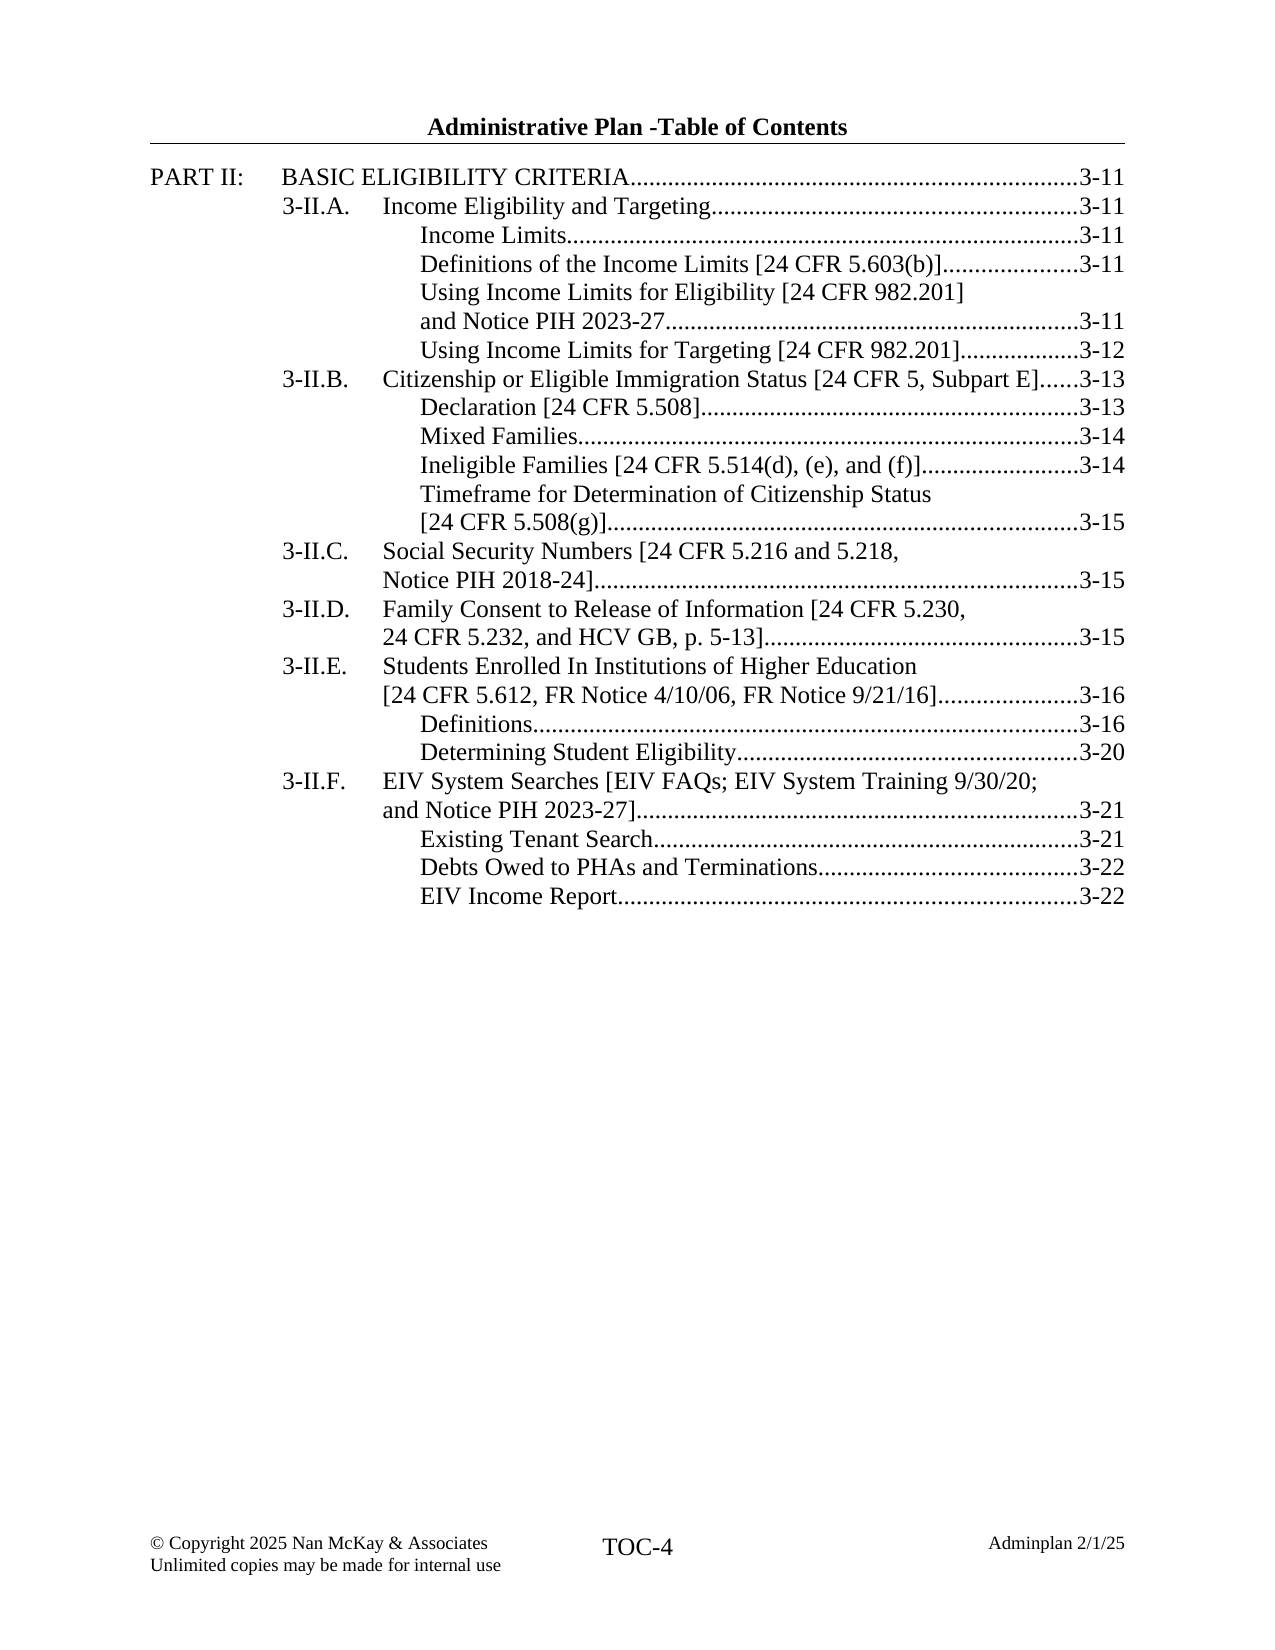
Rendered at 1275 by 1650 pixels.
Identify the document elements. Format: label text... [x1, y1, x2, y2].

text EIV Income Report 3-22 [420, 881, 1125, 910]
text 3-II.B. Citizenship or Eligible Immigration Status [24 CFR 5, Subpart E] 3-13 [282, 364, 1125, 392]
text Mixed Families 3-14 [420, 421, 1125, 450]
text 3-II.E. Students Enrolled In Institutions of Higher Education [24 CFR 5.612, FR Notice 4/10/06, FR Notice 9/21/16] 3-16 [282, 651, 1125, 709]
text 3-II.D. Family Consent to Release of Information [24 CFR 5.230, 24 CFR 5.232, and HCV GB, p. 5-13] 3-15 [282, 594, 1125, 651]
text Definitions 3-16 [420, 709, 1125, 737]
text Definitions of the Income Limits [24 CFR 5.603(b)] 3-11 [420, 249, 1125, 277]
text Income Limits 3-11 [420, 220, 1125, 249]
text Determining Student Eligibility 3-20 [420, 737, 1125, 766]
text Using Income Limits for Targeting [24 CFR 982.201] 3-12 [420, 335, 1125, 364]
text Using Income Limits for Eligibility [24 CFR 982.201] and Notice PIH 2023-27 3-11 [420, 277, 1125, 335]
text 3-II.F. EIV System Searches [EIV FAQs; EIV System Training 9/30/20; and Notice PIH 2023-27] 3-21 [282, 766, 1125, 824]
text 3-II.A. Income Eligibility and Targeting 3-11 [282, 191, 1125, 220]
text Ineligible Families [24 CFR 5.514(d), (e), and (f)] 3-14 [420, 450, 1125, 479]
text Timeframe for Determination of Citizenship Status [24 CFR 5.508(g)] 3-15 [420, 479, 1125, 536]
text Debts Owed to PHAs and Terminations 3-22 [420, 852, 1125, 881]
text 3-II.C. Social Security Numbers [24 CFR 5.216 and 5.218, Notice PIH 2018-24] 3-15 [282, 536, 1125, 594]
text Existing Tenant Search 3-21 [420, 824, 1125, 852]
text Declaration [24 CFR 5.508] 3-13 [420, 392, 1125, 421]
text PART II: BASIC ELIGIBILITY CRITERIA 3-11 [150, 162, 1125, 191]
